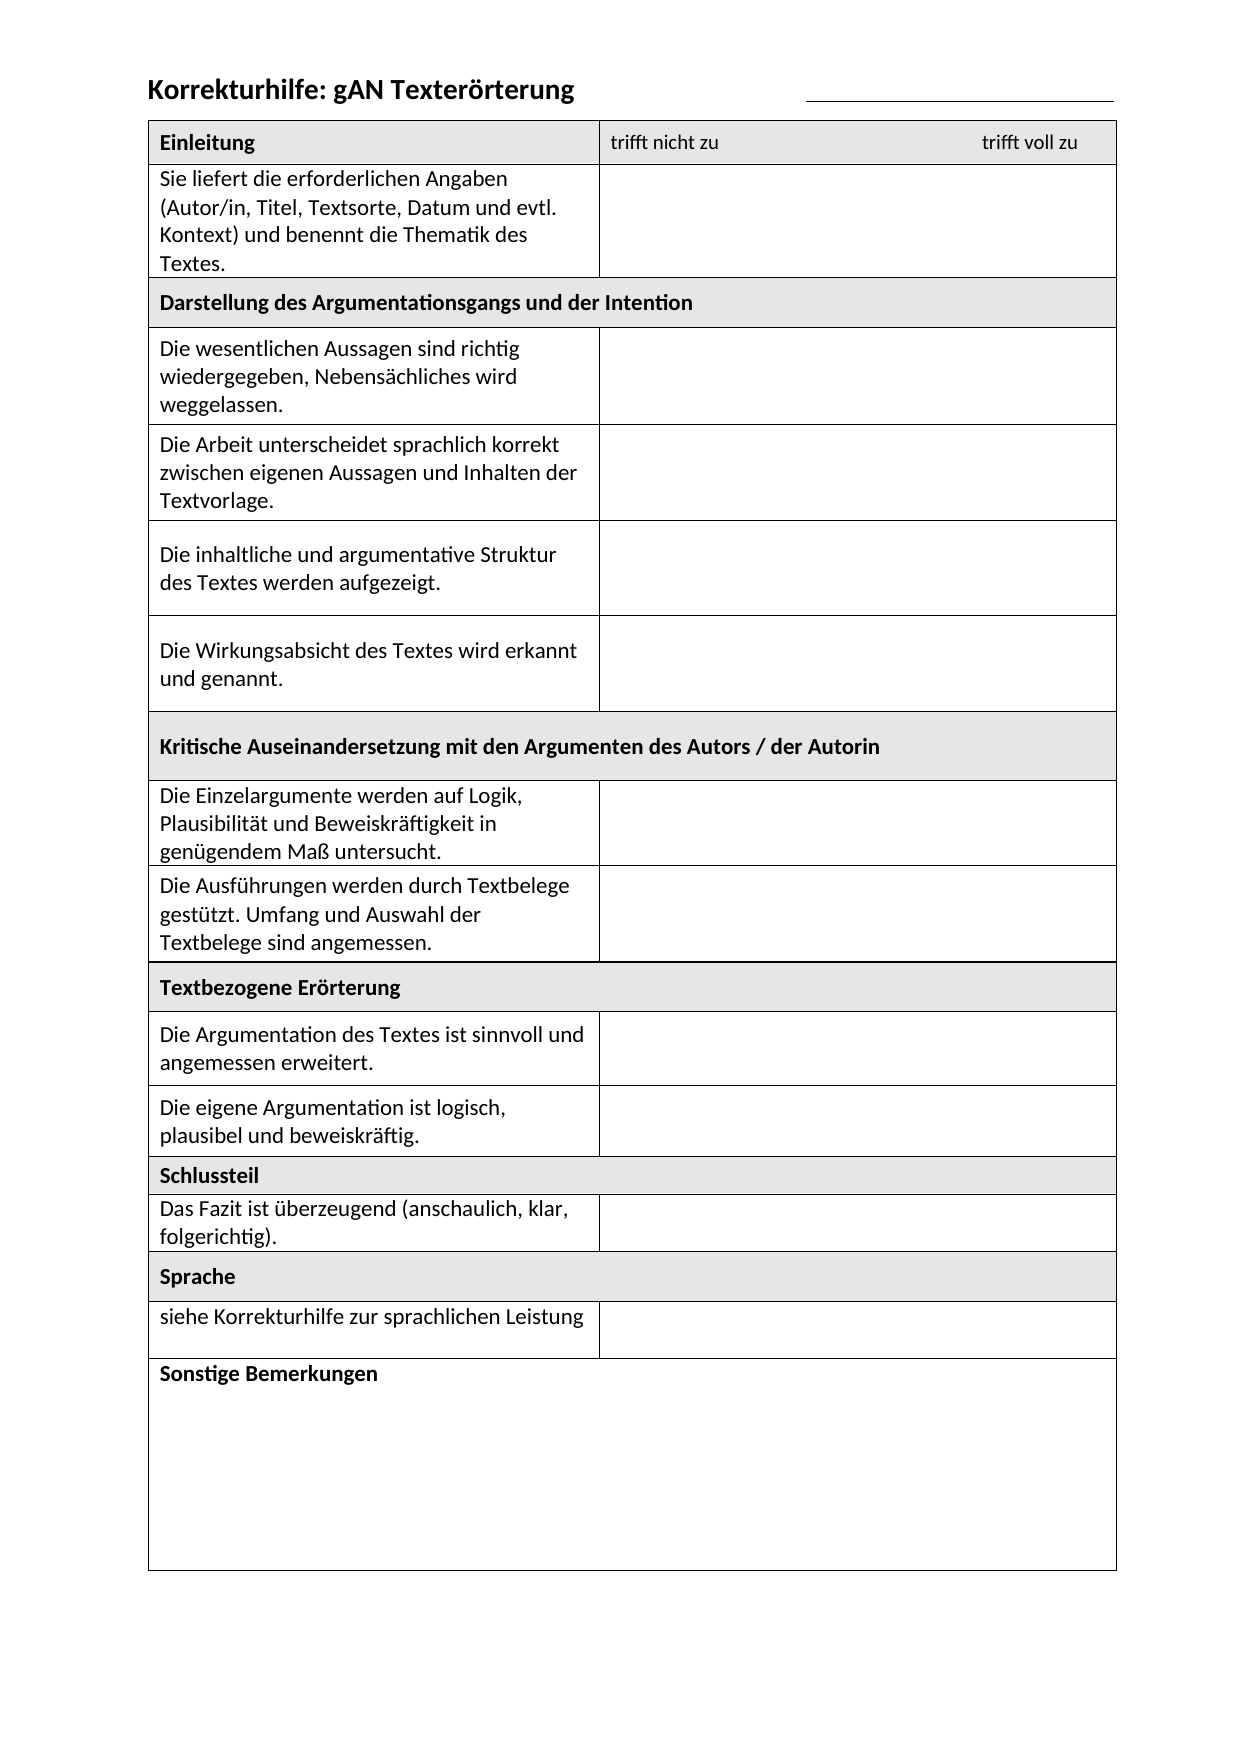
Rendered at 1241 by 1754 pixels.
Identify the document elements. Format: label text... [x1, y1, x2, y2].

table_cell Darstellung des Argumentationsgangs und der Intention [149, 278, 1116, 327]
table_cell Sie liefert die erforderlichen Angaben (Autor/in, Titel, Textsorte, Datum und evtl. Kontext) und benennt die Thematik des Textes. [149, 165, 599, 277]
table_header Einleitung [149, 121, 599, 163]
table_cell Textbezogene Erörterung [149, 963, 1116, 1011]
table_cell Die Arbeit unterscheidet sprachlich korrekt zwischen eigenen Aussagen und Inhalten der Textvorlage. [149, 425, 599, 520]
table_cell Die eigene Argumentation ist logisch, plausibel und beweiskräftig. [149, 1086, 599, 1156]
table_cell [600, 328, 1116, 424]
table_cell [600, 521, 1116, 615]
table_cell Die Einzelargumente werden auf Logik, Plausibilität und Beweiskräftigkeit in genügendem Maß untersucht. [149, 781, 599, 865]
table_cell [600, 1195, 1116, 1251]
table_cell Das Fazit ist überzeugend (anschaulich, klar, folgerichtig). [149, 1195, 599, 1251]
table_cell Die Ausführungen werden durch Textbelege gestützt. Umfang und Auswahl der Textbelege sind angemessen. [149, 866, 599, 961]
table_cell Die Wirkungsabsicht des Textes wird erkannt und genannt. [149, 616, 599, 711]
table_header trifft nicht zu(Leerraum bis zum Ende der Skala)trifft voll zu [600, 121, 1116, 163]
table_cell [600, 1086, 1116, 1156]
table_cell Sprache [149, 1252, 1116, 1301]
table_cell [600, 1012, 1116, 1084]
table_cell [600, 866, 1116, 961]
table_cell Die wesentlichen Aussagen sind richtig wiedergegeben, Nebensächliches wird weggelassen. [149, 328, 599, 424]
table_cell Schlussteil [149, 1157, 1116, 1193]
table_cell Die inhaltliche und argumentative Struktur des Textes werden aufgezeigt. [149, 521, 599, 615]
table_cell [600, 616, 1116, 711]
table_cell Kritische Auseinandersetzung mit den Argumenten des Autors / der Autorin [149, 712, 1116, 780]
table_cell siehe Korrekturhilfe zur sprachlichen Leistung [149, 1302, 599, 1358]
table_cell [600, 165, 1116, 277]
table_cell [600, 781, 1116, 865]
table_cell Sonstige Bemerkungen [149, 1359, 1116, 1570]
table_cell Die Argumentation des Textes ist sinnvoll und angemessen erweitert. [149, 1012, 599, 1084]
table_cell [600, 1302, 1116, 1358]
table_cell [600, 425, 1116, 520]
